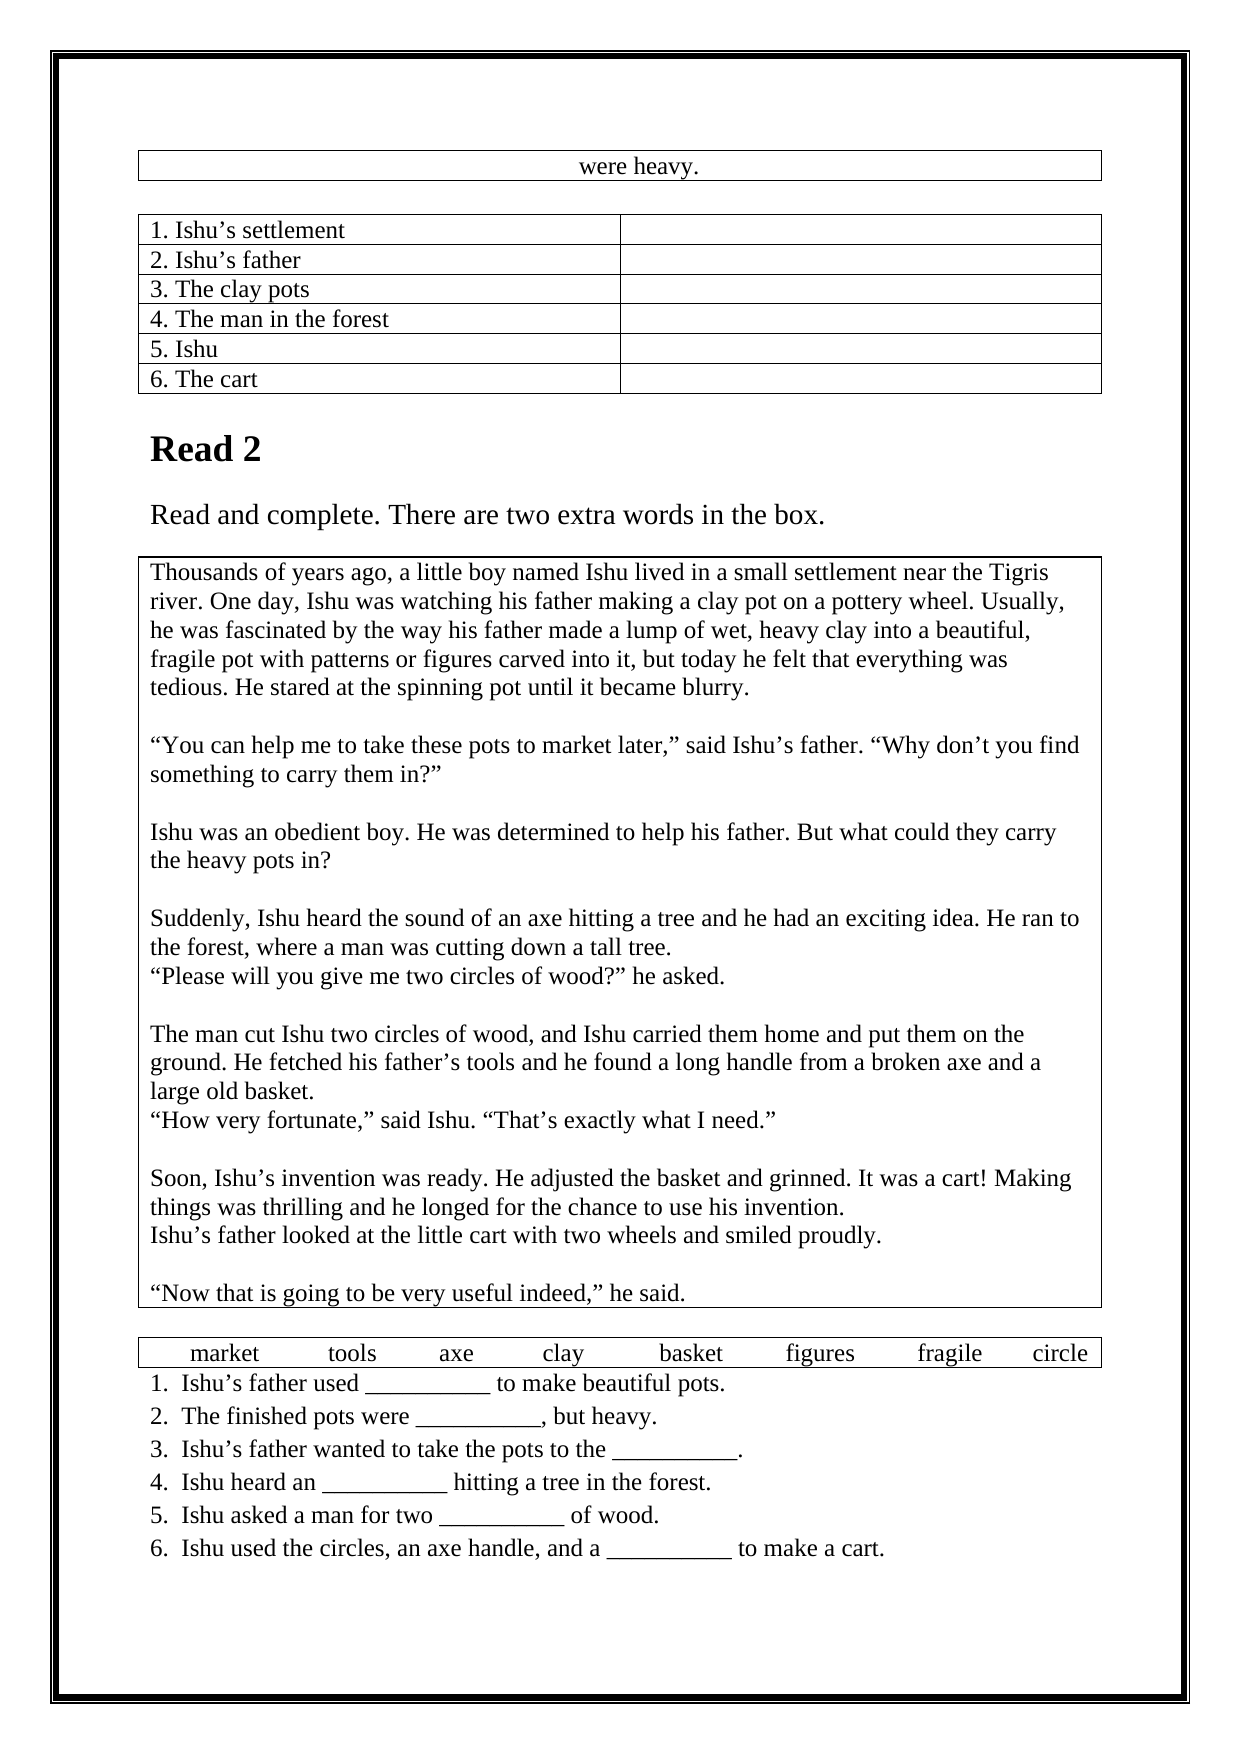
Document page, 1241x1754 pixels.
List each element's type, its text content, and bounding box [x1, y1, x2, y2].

table_cell [621, 245, 1101, 273]
text 2. The finished pots were __________, but heavy. [150, 1401, 1090, 1429]
table_header market tools axe clay basket figures fragile circle [139, 1338, 1101, 1367]
text 3. Ishu’s father wanted to take the pots to the __________. [150, 1434, 1090, 1462]
table_cell 3. The clay pots [139, 275, 620, 303]
table_cell [621, 364, 1101, 393]
table_cell [621, 334, 1101, 363]
text 5. Ishu asked a man for two __________ of wood. [150, 1500, 1090, 1528]
text 1. Ishu’s father used __________ to make beautiful pots. [150, 1368, 1090, 1396]
table_header 1. Ishu’s settlement [139, 215, 620, 244]
table_cell 4. The man in the forest [139, 304, 620, 333]
text Read and complete. There are two extra words in the box. [150, 497, 1090, 531]
table_cell 2. Ishu’s father [139, 245, 620, 273]
text Read 2 [150, 427, 1090, 470]
text 4. Ishu heard an __________ hitting a tree in the forest. [150, 1467, 1090, 1496]
table_header [621, 215, 1101, 244]
table_cell 5. Ishu [139, 334, 620, 363]
text 6. Ishu used the circles, an axe handle, and a __________ to make a cart. [150, 1533, 1090, 1562]
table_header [139, 151, 1101, 180]
table_cell [621, 275, 1101, 303]
table_cell [621, 304, 1101, 333]
table_cell 6. The cart [139, 364, 620, 393]
